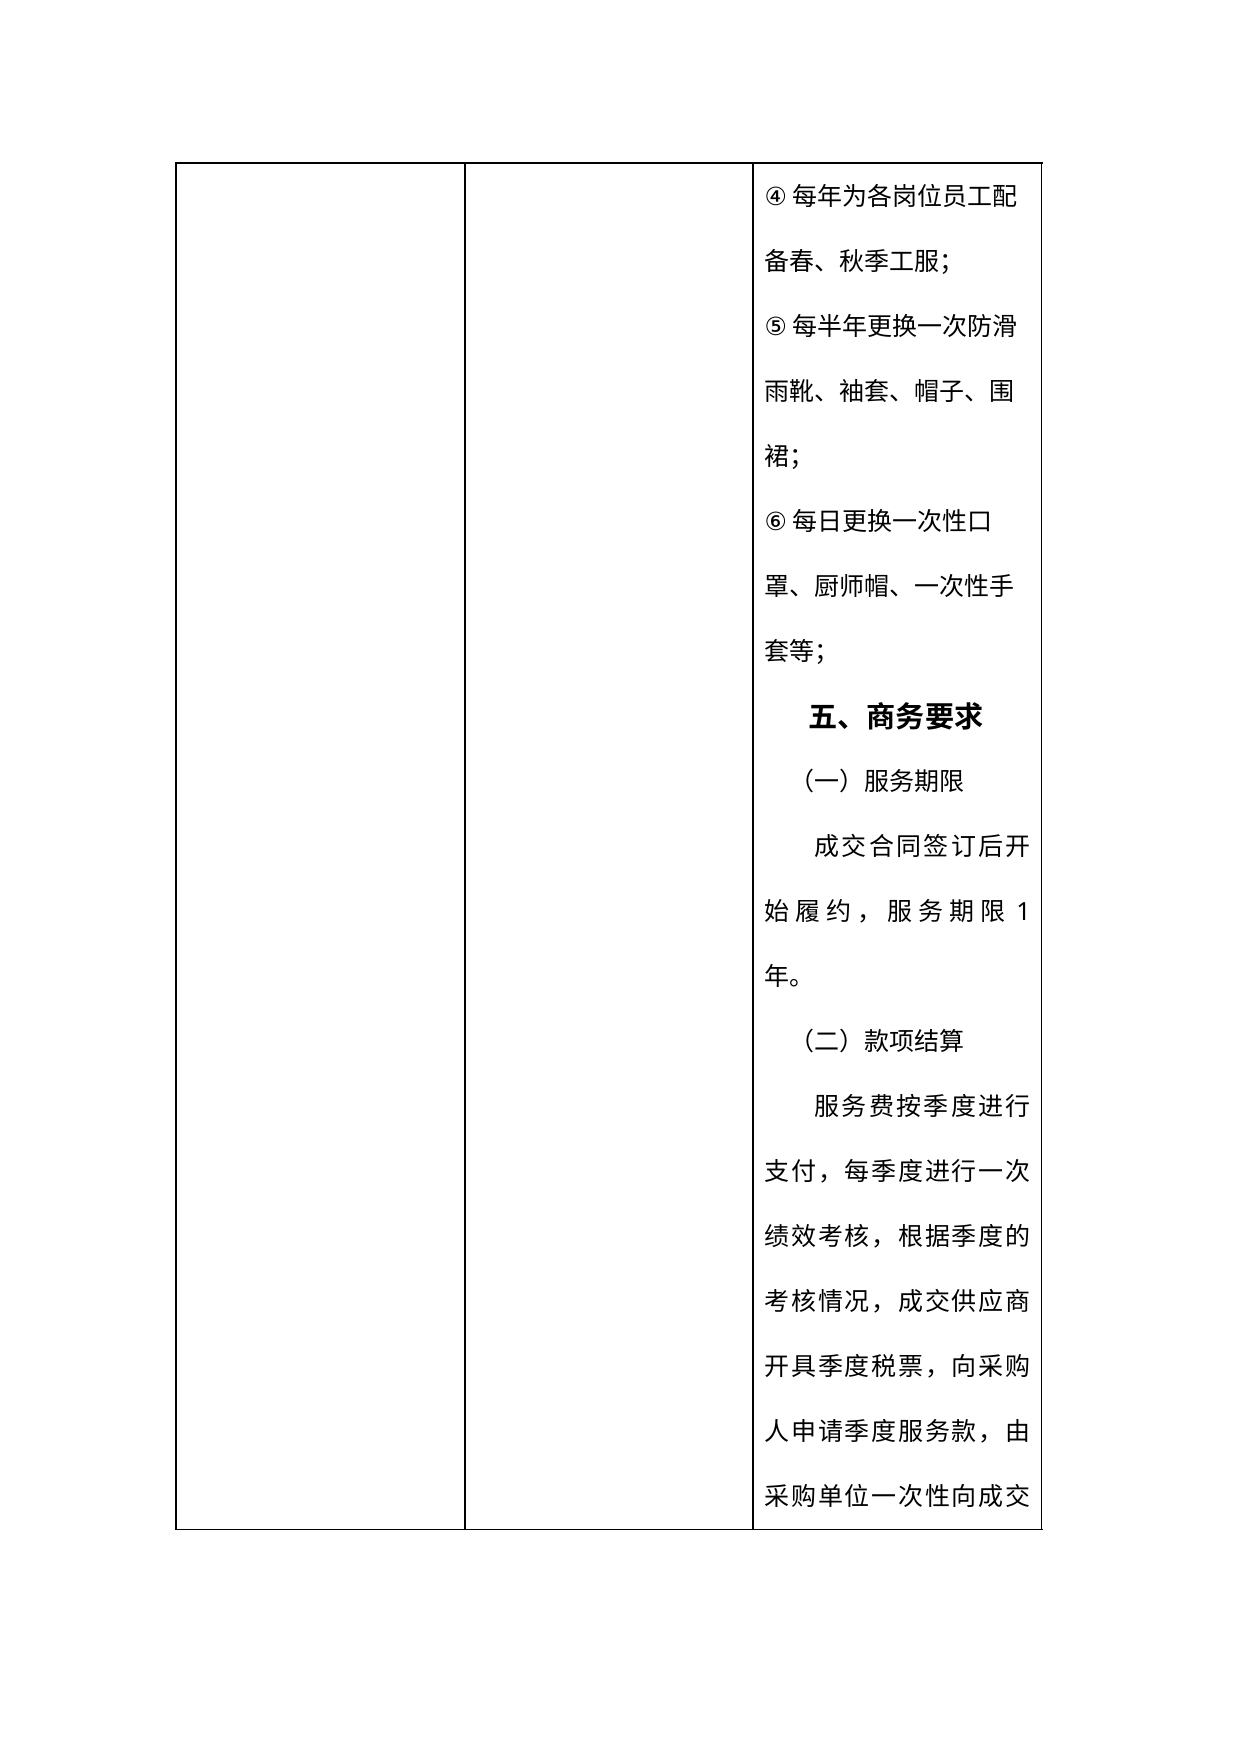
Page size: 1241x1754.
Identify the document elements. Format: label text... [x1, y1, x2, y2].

table_cell [466, 164, 752, 1528]
table_cell 1 [177, 164, 464, 1528]
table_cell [754, 164, 1041, 1528]
